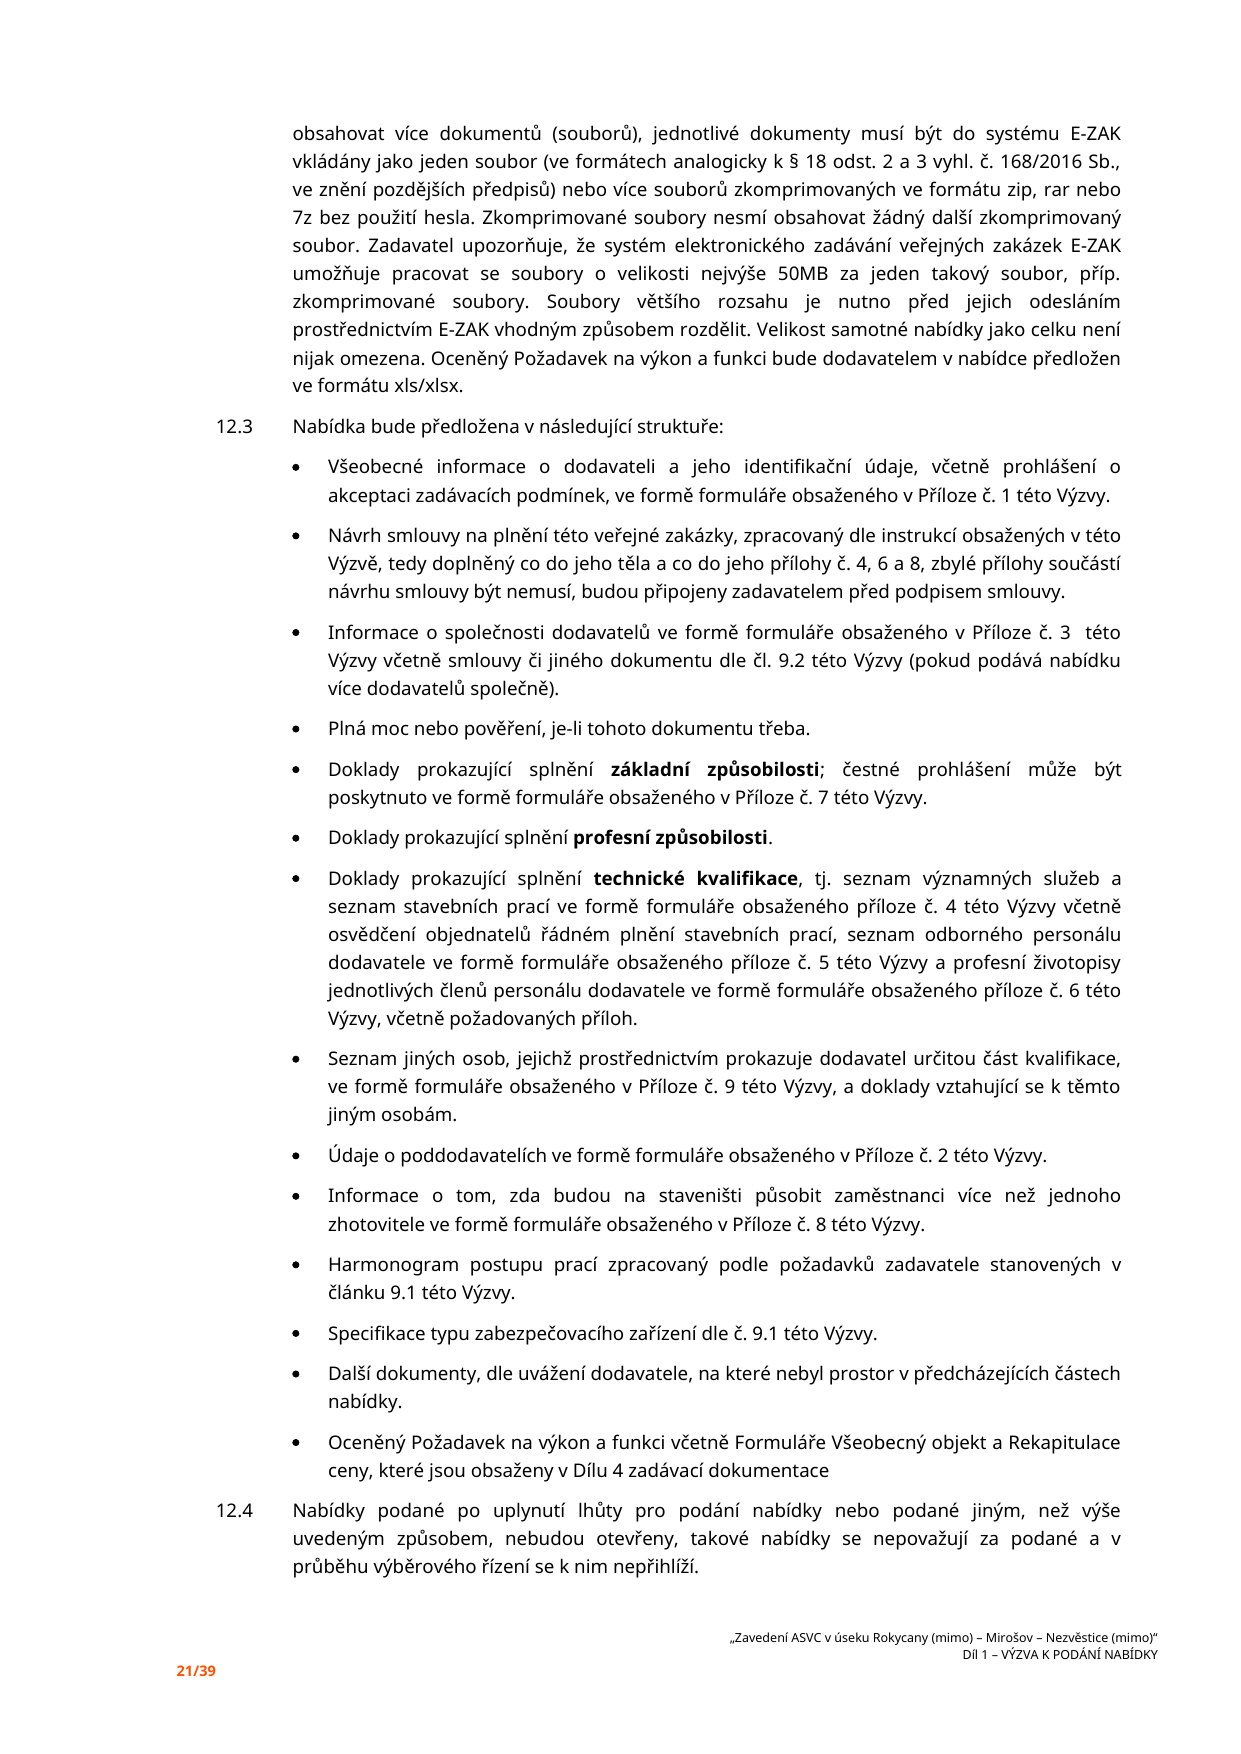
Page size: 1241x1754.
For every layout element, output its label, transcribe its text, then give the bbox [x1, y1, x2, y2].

text Doklady prokazující splnění profesní způsobilosti. [292, 824, 1122, 850]
text Nabídka bude předložena v následující struktuře: [216, 413, 1122, 439]
text Informace o společnosti dodavatelů ve formě formuláře obsaženého v Příloze č. 3 této Výzvy včetně smlouvy či jiného dokumentu dle čl. 9.2 této Výzvy (pokud podává nabídku více dodavatelů společně). [292, 619, 1122, 701]
text Doklady prokazující splnění technické kvalifikace, tj. seznam významných služeb a seznam stavebních prací ve formě formuláře obsaženého příloze č. 4 této Výzvy včetně osvědčení objednatelů řádném plnění stavebních prací, seznam odborného personálu dodavatele ve formě formuláře obsaženého příloze č. 5 této Výzvy a profesní životopisy jednotlivých členů personálu dodavatele ve formě formuláře obsaženého příloze č. 6 této Výzvy, včetně požadovaných příloh. [292, 865, 1122, 1031]
text Seznam jiných osob, jejichž prostřednictvím prokazuje dodavatel určitou část kvalifikace, ve formě formuláře obsaženého v Příloze č. 9 této Výzvy, a doklady vztahující se k těmto jiným osobám. [292, 1046, 1122, 1127]
text Nabídky podané po uplynutí lhůty pro podání nabídky nebo podané jiným, než výše uvedeným způsobem, nebudou otevřeny, takové nabídky se nepovažují za podané a v průběhu výběrového řízení se k nim nepřihlíží. [216, 1497, 1122, 1579]
text Doklady prokazující splnění základní způsobilosti; čestné prohlášení může být poskytnuto ve formě formuláře obsaženého v Příloze č. 7 této Výzvy. [292, 756, 1122, 809]
text Další dokumenty, dle uvážení dodavatele, na které nebyl prostor v předcházejících částech nabídky. [292, 1360, 1122, 1414]
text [216, 121, 1122, 398]
text Všeobecné informace o dodavateli a jeho identifikační údaje, včetně prohlášení o akceptaci zadávacích podmínek, ve formě formuláře obsaženého v Příloze č. 1 této Výzvy. [292, 454, 1122, 507]
text Oceněný Požadavek na výkon a funkci včetně Formuláře Všeobecný objekt a Rekapitulace ceny, které jsou obsaženy v Dílu 4 zadávací dokumentace [292, 1429, 1122, 1482]
text Návrh smlouvy na plnění této veřejné zakázky, zpracovaný dle instrukcí obsažených v této Výzvě, tedy doplněný co do jeho těla a co do jeho přílohy č. 4, 6 a 8, zbylé přílohy součástí návrhu smlouvy být nemusí, budou připojeny zadavatelem před podpisem smlouvy. [292, 522, 1122, 604]
text Specifikace typu zabezpečovacího zařízení dle č. 9.1 této Výzvy. [292, 1320, 1122, 1345]
text Údaje o poddodavatelích ve formě formuláře obsaženého v Příloze č. 2 této Výzvy. [292, 1142, 1122, 1168]
text Plná moc nebo pověření, je-li tohoto dokumentu třeba. [292, 716, 1122, 741]
text Informace o tom, zda budou na staveništi působit zaměstnanci více než jednoho zhotovitele ve formě formuláře obsaženého v Příloze č. 8 této Výzvy. [292, 1183, 1122, 1236]
text Harmonogram postupu prací zpracovaný podle požadavků zadavatele stanovených v článku 9.1 této Výzvy. [292, 1251, 1122, 1305]
